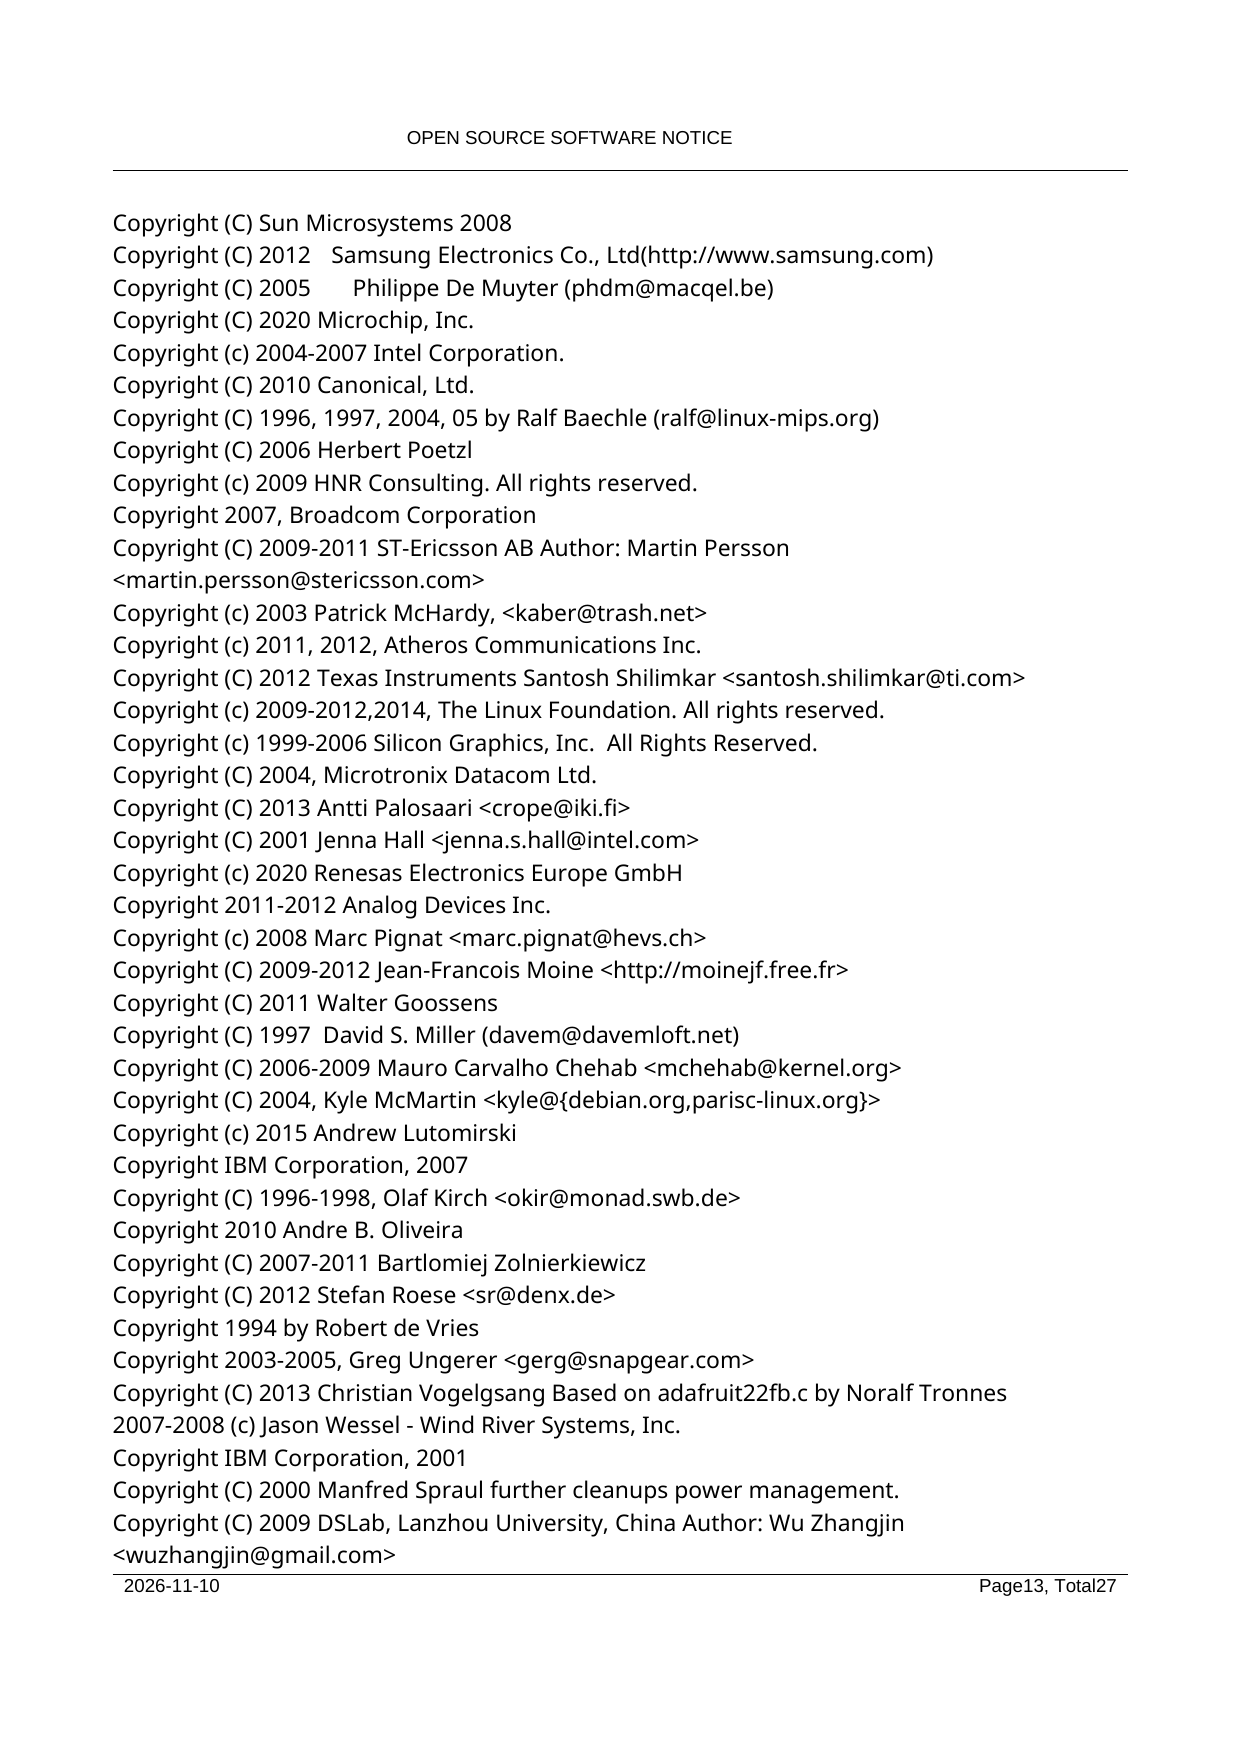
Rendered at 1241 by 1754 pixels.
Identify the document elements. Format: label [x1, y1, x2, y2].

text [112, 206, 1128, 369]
text [112, 369, 1128, 1571]
